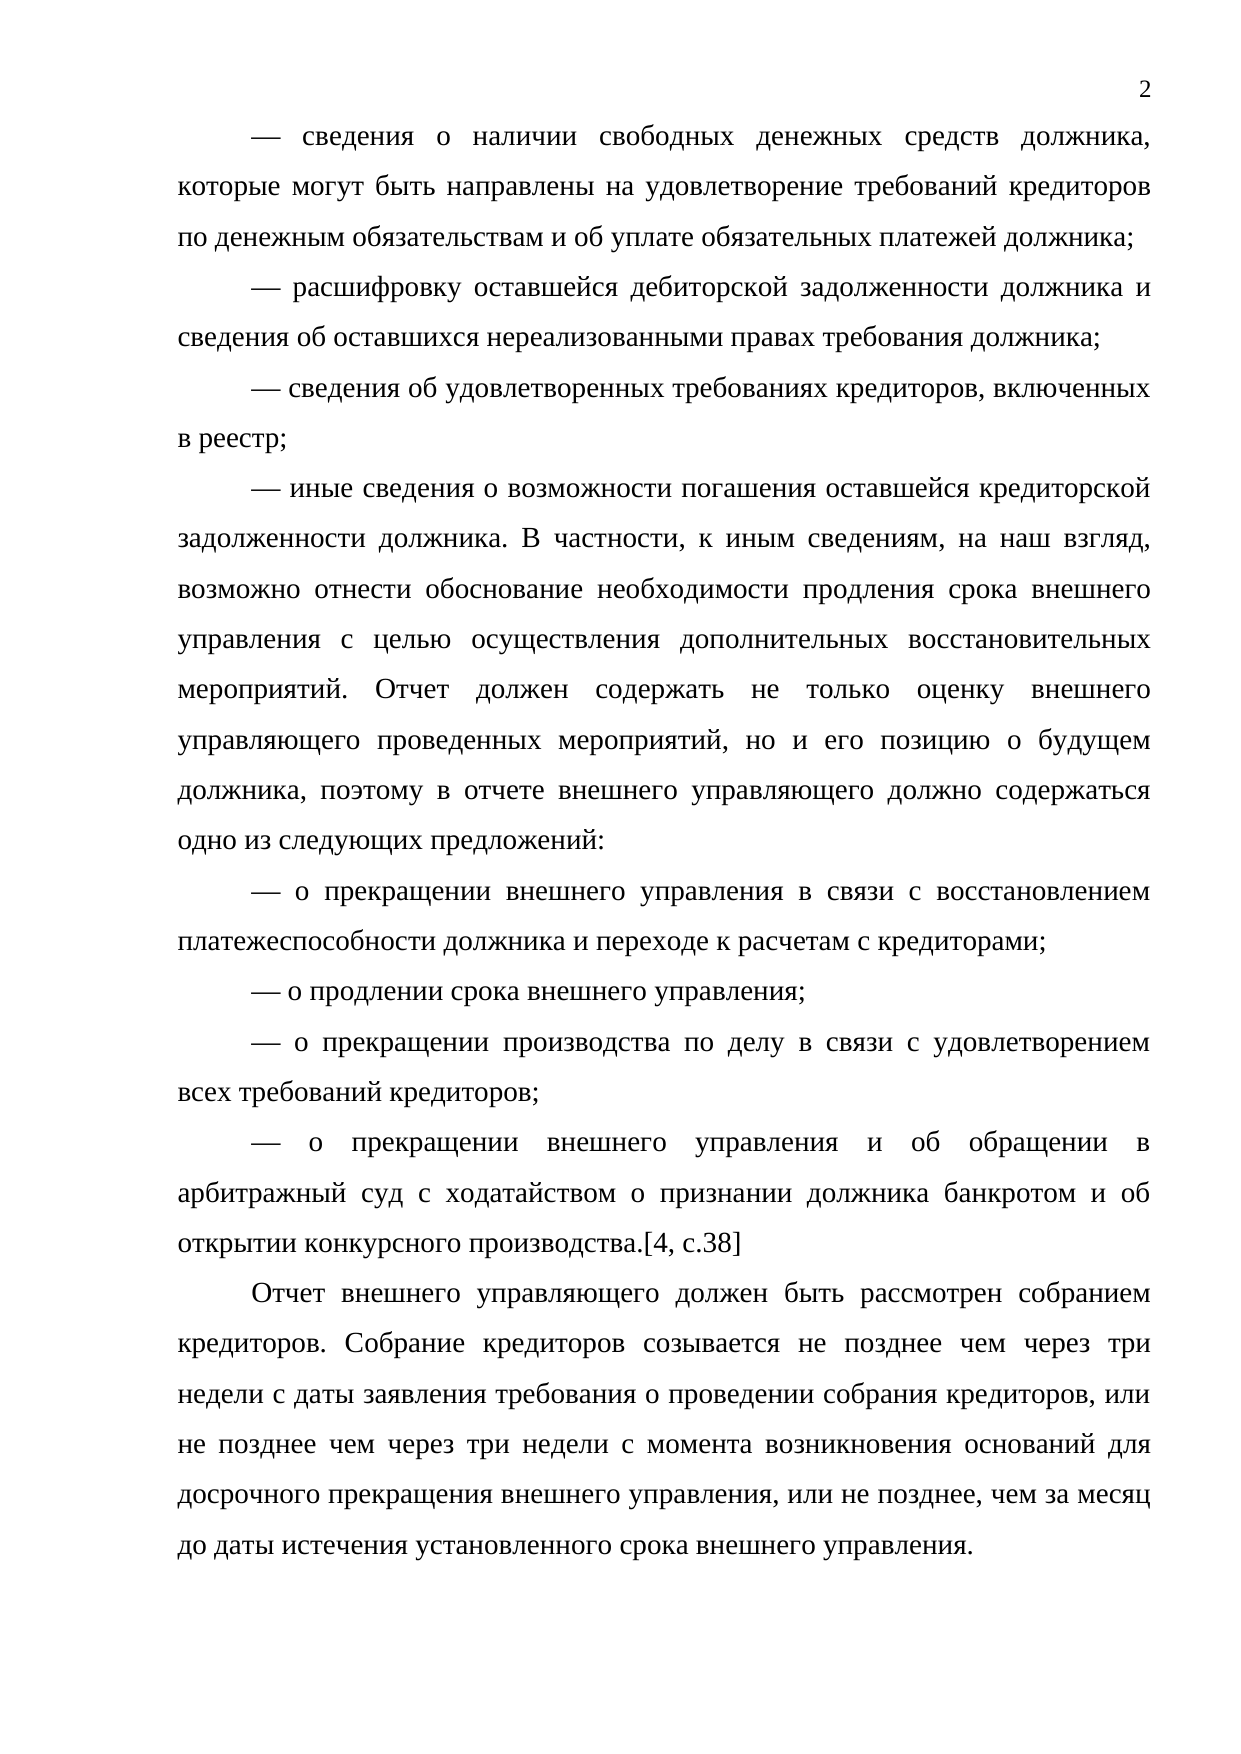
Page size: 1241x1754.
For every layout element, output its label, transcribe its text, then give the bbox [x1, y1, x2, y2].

text — о прекращении производства по делу в связи с удовлетворением всех требований кредиторов; [177, 1024, 1152, 1108]
text — иные сведения о возможности погашения оставшейся кредиторской задолженности должника. В частности, к иным сведениям, на наш взгляд, возможно отнести обоснование необходимости продления срока внешнего управления с целью осуществления дополнительных восстановительных мероприятий. Отчет должен содержать не только оценку внешнего управляющего проведенных мероприятий, но и его позицию о будущем должника, поэтому в отчете внешнего управляющего должно содержаться одно из следующих предложений: [177, 470, 1152, 856]
text — о прекращении внешнего управления и об обращении в арбитражный суд с ходатайством о признании должника банкротом и об открытии конкурсного производства.[4, с.38] [177, 1124, 1152, 1258]
text — расшифровку оставшейся дебиторской задолженности должника и сведения об оставшихся нереализованными правах требования должника; [177, 269, 1152, 353]
text — о прекращении внешнего управления в связи с восстановлением платежеспособности должника и переходе к расчетам с кредиторами; [177, 873, 1152, 957]
text — сведения об удовлетворенных требованиях кредиторов, включенных в реестр; [177, 370, 1152, 453]
text — сведения о наличии свободных денежных средств должника, которые могут быть направлены на удовлетворение требований кредиторов по денежным обязательствам и об уплате обязательных платежей должника; [177, 118, 1152, 252]
text — о продлении срока внешнего управления; [177, 973, 1152, 1007]
text Отчет внешнего управляющего должен быть рассмотрен собранием кредиторов. Собрание кредиторов созывается не позднее чем через три недели с даты заявления требования о проведении собрания кредиторов, или не позднее чем через три недели с момента возникновения оснований для досрочного прекращения внешнего управления, или не позднее, чем за месяц до даты истечения установленного срока внешнего управления. [177, 1275, 1152, 1560]
